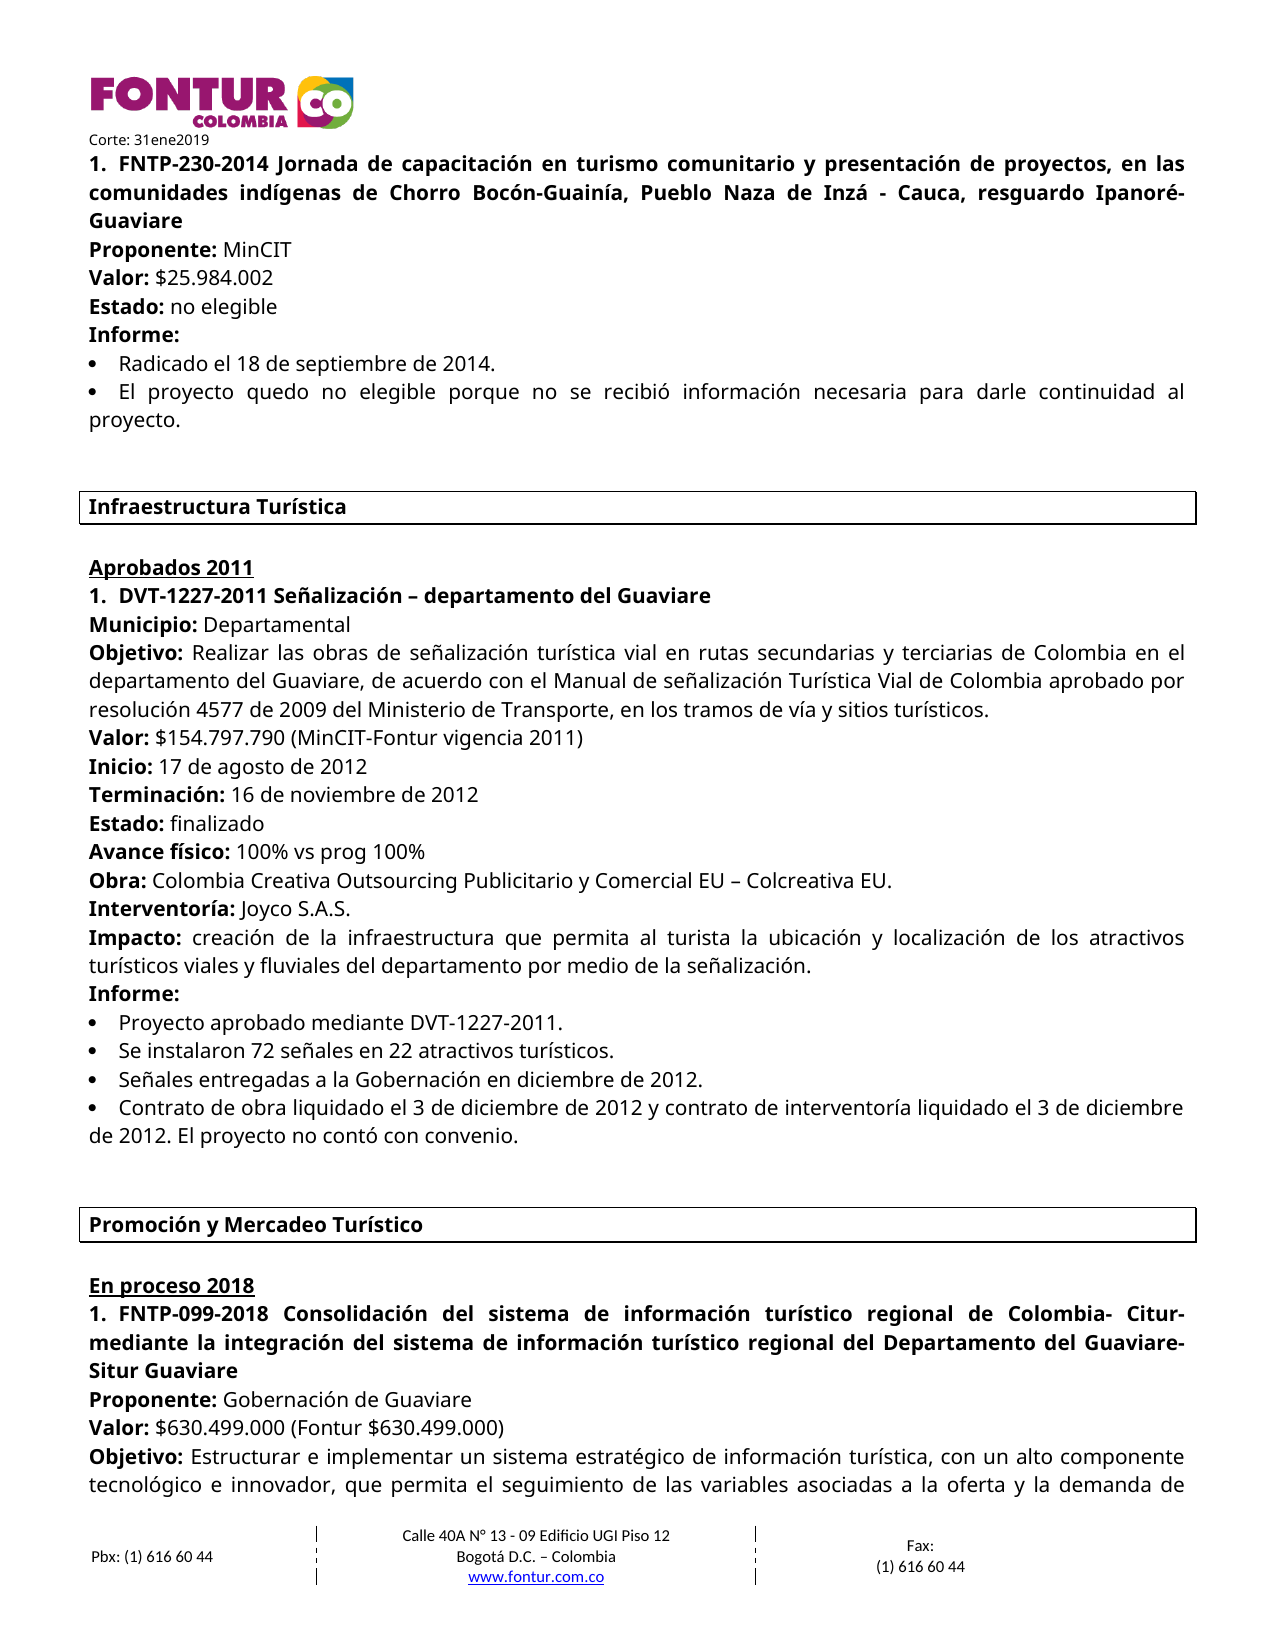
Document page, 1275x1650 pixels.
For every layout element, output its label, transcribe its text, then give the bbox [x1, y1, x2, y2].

text Estado: no elegible [89, 292, 1186, 320]
list Se instalaron 72 señales en 22 atractivos turísticos. [89, 1036, 1186, 1065]
list FNTP-230-2014 Jornada de capacitación en turismo comunitario y presentación de proyectos, en las comunidades indígenas de Chorro Bocón-Guainía, Pueblo Naza de Inzá - Cauca, resguardo Ipanoré-Guaviare [89, 149, 1186, 235]
list El proyecto quedo no elegible porque no se recibió información necesaria para darle continuidad al proyecto. [89, 377, 1186, 434]
list Señales entregadas a la Gobernación en diciembre de 2012. [89, 1065, 1186, 1093]
list Contrato de obra liquidado el 3 de diciembre de 2012 y contrato de interventoría liquidado el 3 de diciembre de 2012. El proyecto no contó con convenio. [89, 1093, 1186, 1150]
text Valor: $25.984.002 [89, 263, 1186, 292]
text Infraestructura Turística [80, 492, 1195, 523]
text Informe: [89, 979, 1186, 1008]
list FNTP-099-2018 Consolidación del sistema de información turístico regional de Colombia- Citur- mediante la integración del sistema de información turístico regional del Departamento del Guaviare- Situr Guaviare [89, 1299, 1186, 1385]
picture [88, 73, 355, 130]
text Objetivo: Realizar las obras de señalización turística vial en rutas secundarias y terciarias de Colombia en el departamento del Guaviare, de acuerdo con el Manual de señalización Turística Vial de Colombia aprobado por resolución 4577 de 2009 del Ministerio de Transporte, en los tramos de vía y sitios turísticos. [89, 638, 1186, 723]
text Proponente: Gobernación de Guaviare [89, 1385, 1186, 1413]
list DVT-1227-2011 Señalización – departamento del Guaviare [89, 581, 1186, 610]
text En proceso 2018 [89, 1271, 1186, 1299]
text Proponente: MinCIT [89, 235, 1186, 263]
text Interventoría: Joyco S.A.S. [89, 894, 1186, 923]
text Terminación: 16 de noviembre de 2012 [89, 780, 1186, 809]
text Inicio: 17 de agosto de 2012 [89, 752, 1186, 780]
text Aprobados 2011 [89, 553, 1186, 581]
text Estado: finalizado [89, 809, 1186, 837]
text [89, 1442, 1186, 1499]
text Obra: Colombia Creativa Outsourcing Publicitario y Comercial EU – Colcreativa EU. [89, 866, 1186, 894]
text Avance físico: 100% vs prog 100% [89, 837, 1186, 866]
text Municipio: Departamental [89, 610, 1186, 638]
list Proyecto aprobado mediante DVT-1227-2011. [89, 1008, 1186, 1036]
text Valor: $630.499.000 (Fontur $630.499.000) [89, 1413, 1186, 1442]
text Promoción y Mercadeo Turístico [80, 1208, 1195, 1241]
text Impacto: creación de la infraestructura que permita al turista la ubicación y localización de los atractivos turísticos viales y fluviales del departamento por medio de la señalización. [89, 923, 1186, 979]
text Valor: $154.797.790 (MinCIT-Fontur vigencia 2011) [89, 723, 1186, 752]
text Informe: [89, 320, 1186, 349]
list Radicado el 18 de septiembre de 2014. [89, 349, 1186, 377]
